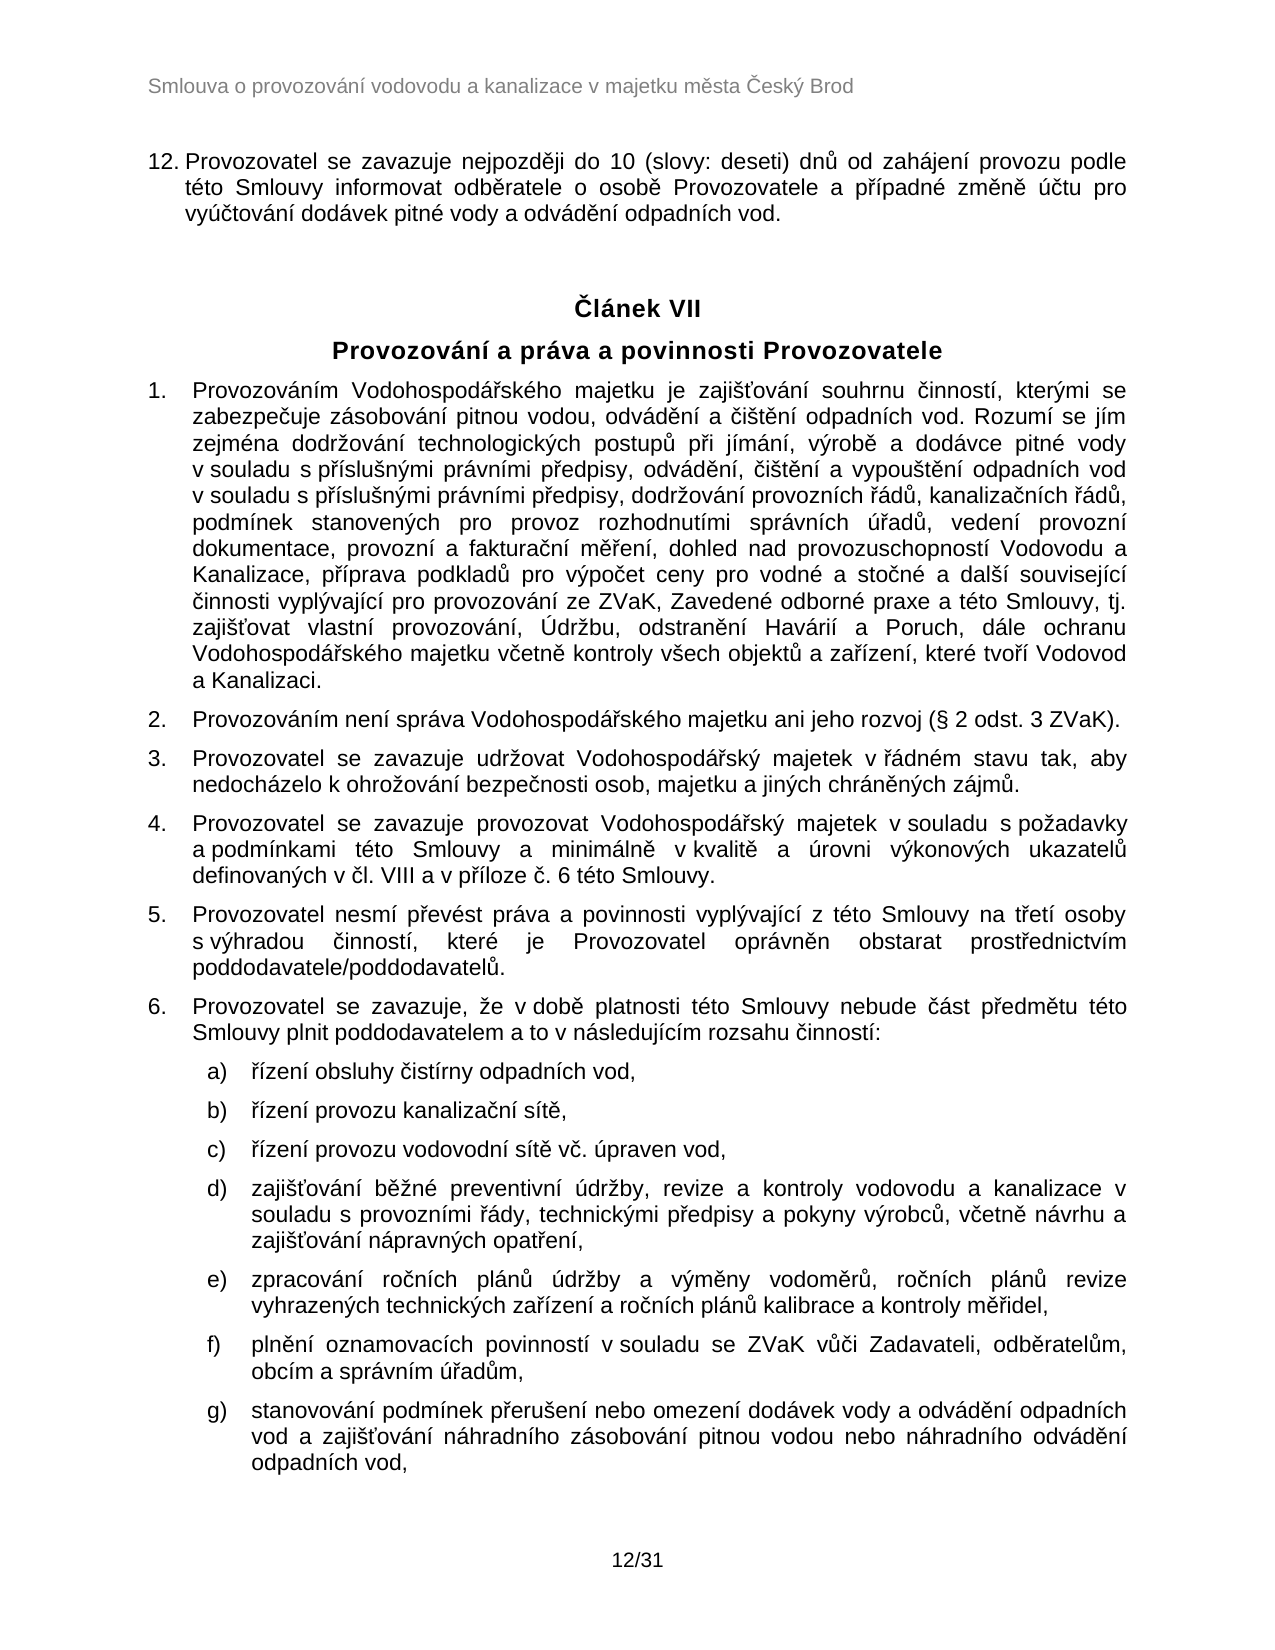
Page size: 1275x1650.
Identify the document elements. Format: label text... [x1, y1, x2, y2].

list Provozovatel se zavazuje provozovat Vodohospodářský majetek v souladu s požadavky a podmínkami této Smlouvy a minimálně v kvalitě a úrovni výkonových ukazatelů definovaných v čl. VIII a v příloze č. 6 této Smlouvy. [148, 810, 1127, 889]
list plnění oznamovacích povinností v souladu se ZVaK vůči Zadavateli, odběratelům, obcím a správním úřadům, [207, 1331, 1127, 1384]
subtitle Provozování a práva a povinnosti Provozovatele [148, 336, 1127, 364]
list zpracování ročních plánů údržby a výměny vodoměrů, ročních plánů revize vyhrazených technických zařízení a ročních plánů kalibrace a kontroly měřidel, [207, 1266, 1127, 1319]
subtitle Článek VII [148, 294, 1127, 323]
list Provozovatel nesmí převést práva a povinnosti vyplývající z této Smlouvy na třetí osoby s výhradou činností, které je Provozovatel oprávněn obstarat prostřednictvím poddodavatele/poddodavatelů. [148, 901, 1127, 980]
list Provozováním Vodohospodářského majetku je zajišťování souhrnu činností, kterými se zabezpečuje zásobování pitnou vodou, odvádění a čištění odpadních vod. Rozumí se jím zejména dodržování technologických postupů při jímání, výrobě a dodávce pitné vody v souladu s příslušnými právními předpisy, odvádění, čištění a vypouštění odpadních vod v souladu s příslušnými právními předpisy, dodržování provozních řádů, kanalizačních řádů, podmínek stanovených pro provoz rozhodnutími správních úřadů, vedení provozní dokumentace, provozní a fakturační měření, dohled nad provozuschopností Vodovodu a Kanalizace, příprava podkladů pro výpočet ceny pro vodné a stočné a další související činnosti vyplývající pro provozování ze ZVaK, Zavedené odborné praxe a této Smlouvy, tj. zajišťovat vlastní provozování, Údržbu, odstranění Havárií a Poruch, dále ochranu Vodohospodářského majetku včetně kontroly všech objektů a zařízení, které tvoří Vodovod a Kanalizaci. [148, 377, 1127, 693]
list Provozovatel se zavazuje, že v době platnosti této Smlouvy nebude část předmětu této Smlouvy plnit poddodavatelem a to v následujícím rozsahu činností: [148, 993, 1127, 1046]
list Provozovatel se zavazuje nejpozději do 10 (slovy: deseti) dnů od zahájení provozu podle této Smlouvy informovat odběratele o osobě Provozovatele a případné změně účtu pro vyúčtování dodávek pitné vody a odvádění odpadních vod. [148, 148, 1127, 227]
list řízení provozu vodovodní sítě vč. úpraven vod, [207, 1136, 1127, 1162]
list stanovování podmínek přerušení nebo omezení dodávek vody a odvádění odpadních vod a zajišťování náhradního zásobování pitnou vodou nebo náhradního odvádění odpadních vod, [207, 1397, 1127, 1476]
list řízení obsluhy čistírny odpadních vod, [207, 1058, 1127, 1084]
list zajišťování běžné preventivní údržby, revize a kontroly vodovodu a kanalizace v souladu s provozními řády, technickými předpisy a pokyny výrobců, včetně návrhu a zajišťování nápravných opatření, [207, 1174, 1127, 1254]
list řízení provozu kanalizační sítě, [207, 1097, 1127, 1123]
list Provozováním není správa Vodohospodářského majetku ani jeho rozvoj (§ 2 odst. 3 ZVaK). [148, 706, 1127, 732]
list Provozovatel se zavazuje udržovat Vodohospodářský majetek v řádném stavu tak, aby nedocházelo k ohrožování bezpečnosti osob, majetku a jiných chráněných zájmů. [148, 744, 1127, 797]
